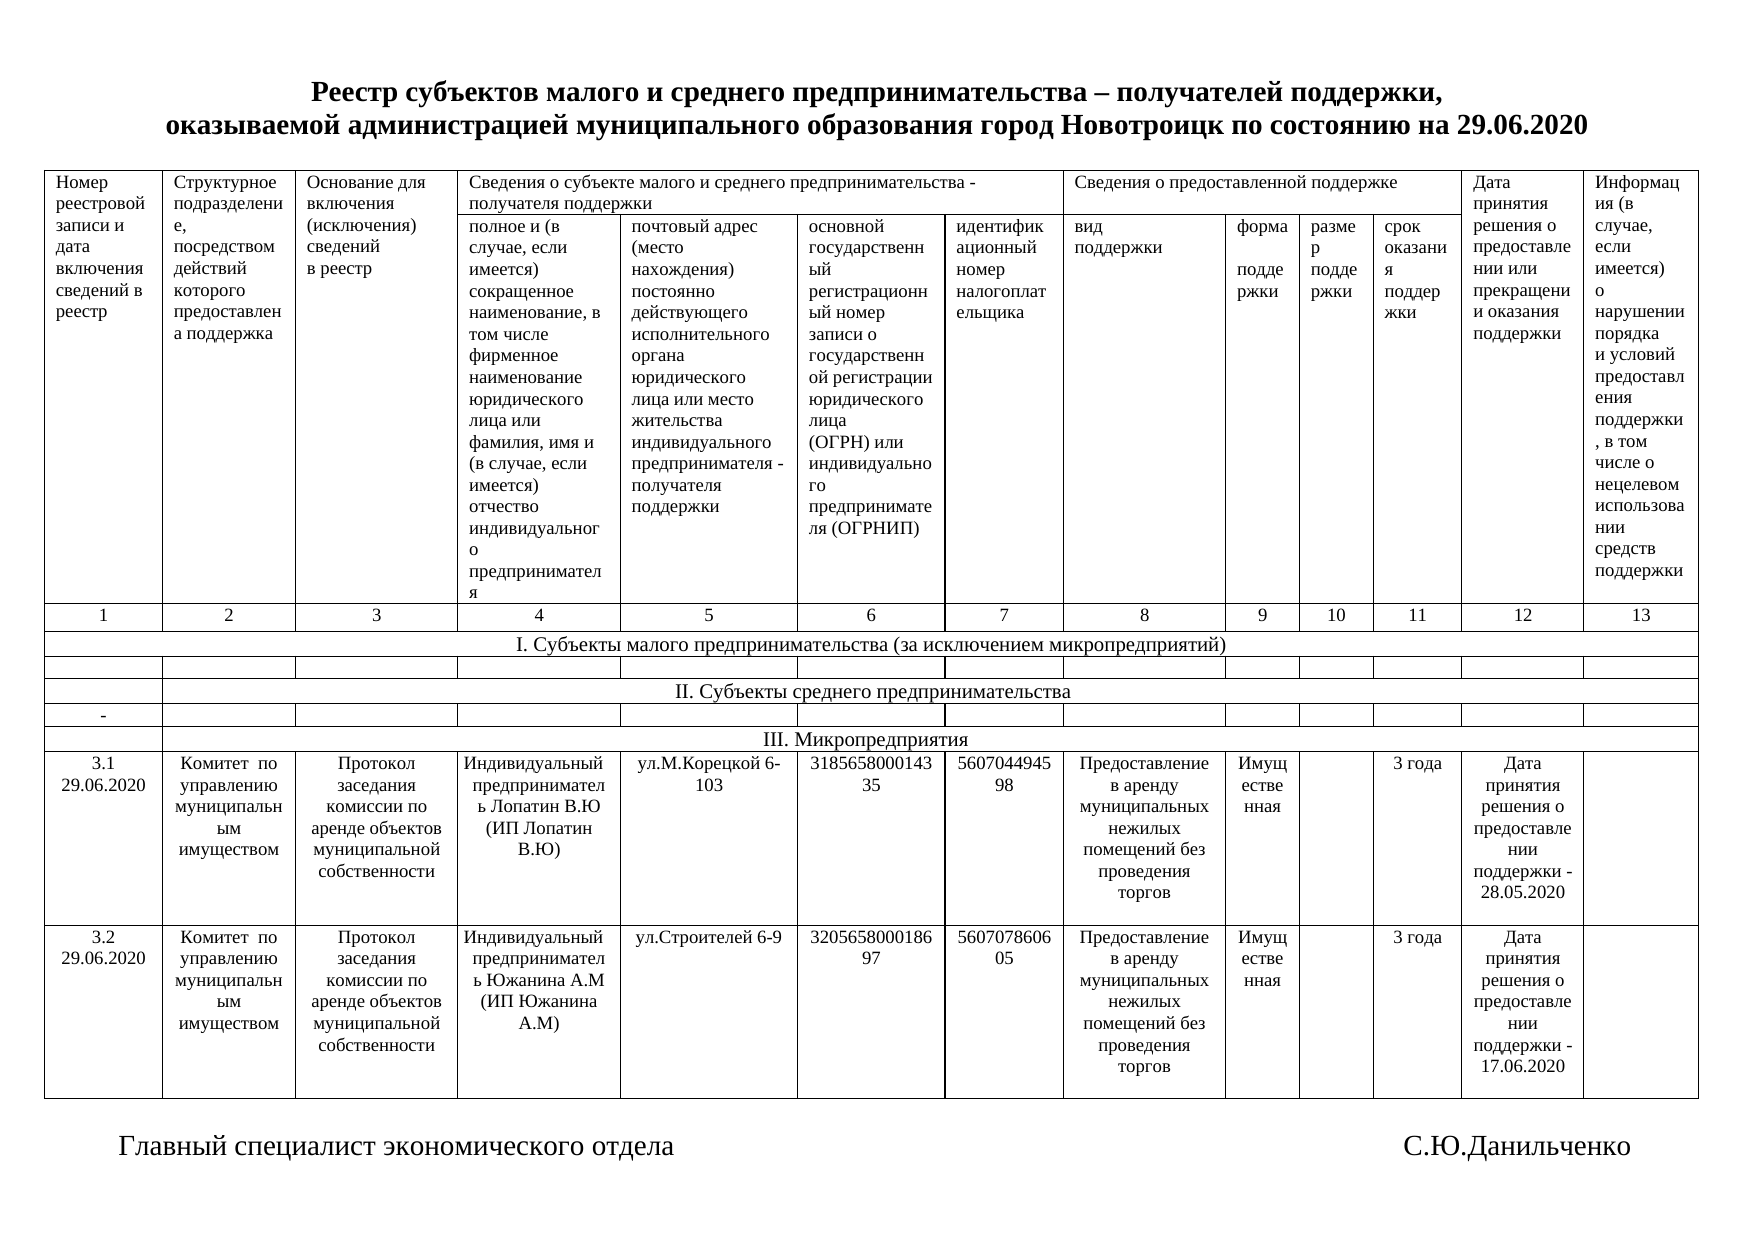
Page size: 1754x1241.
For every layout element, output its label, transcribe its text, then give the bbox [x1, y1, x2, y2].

table_header Структурное подразделение, посредством действий которого предоставлена поддержка [163, 171, 295, 603]
table_cell [1374, 704, 1461, 726]
table_cell вид поддержки [1064, 215, 1225, 603]
table_cell [45, 657, 162, 678]
table_cell Комитет по управлению муниципальным имуществом [163, 752, 295, 924]
table_cell Индивидуальный предприниматель Южанина А.М (ИП Южанина А.М) [458, 926, 620, 1098]
table_cell [1374, 657, 1461, 678]
table_cell 13 [1584, 604, 1698, 631]
table_cell Протокол заседания комиссии по аренде объектов муниципальной собственности [296, 926, 457, 1098]
table_cell 560707860605 [946, 926, 1063, 1098]
table_cell 12 [1462, 604, 1583, 631]
table_cell 3.2 29.06.2020 [45, 926, 162, 1098]
table_cell [1584, 657, 1698, 678]
table_cell 10 [1300, 604, 1373, 631]
table_cell Индивидуальный предприниматель Лопатин В.Ю (ИП Лопатин В.Ю) [458, 752, 620, 924]
table_cell [1300, 752, 1373, 924]
table_cell I. Субъекты малого предпринимательства (за исключением микропредприятий) [45, 632, 1698, 656]
table_cell Имущественная [1226, 926, 1299, 1098]
table_cell 8 [1064, 604, 1225, 631]
table_cell 3 [296, 604, 457, 631]
table_cell III. Микропредприятия [163, 727, 1698, 751]
table_cell срок оказания поддержки [1374, 215, 1461, 603]
table_cell ул.Строителей 6-9 [621, 926, 797, 1098]
table_cell почтовый адрес (место нахождения) постоянно действующего исполнительного органа юридического лица или место жительства индивидуального предпринимателя - получателя поддержки [621, 215, 797, 603]
table_cell основной государственный регистрационный номер записи о государственной регистрации юридического лица (ОГРН) или индивидуального предпринимателя (ОГРНИП) [798, 215, 944, 603]
table_cell [163, 704, 295, 726]
table_cell [798, 704, 944, 726]
table_cell Имущественная [1226, 752, 1299, 924]
table_cell 318565800014335 [798, 752, 944, 924]
table_cell [296, 704, 457, 726]
text оказываемой администрацией муниципального образования город Новотроицк по состоянию на 29.06.2020 [118, 107, 1636, 141]
table_cell [1462, 657, 1583, 678]
text Реестр субъектов малого и среднего предпринимательства – получателей поддержки, [118, 74, 1636, 107]
table_cell Комитет по управлению муниципальным имуществом [163, 926, 295, 1098]
table_cell 9 [1226, 604, 1299, 631]
table_cell [1584, 704, 1698, 726]
table_cell 320565800018697 [798, 926, 944, 1098]
table_cell размер поддержки [1300, 215, 1373, 603]
table_cell - [45, 704, 162, 726]
table_cell [1064, 657, 1225, 678]
table_cell [946, 704, 1063, 726]
table_cell ул.М.Корецкой 6-103 [621, 752, 797, 924]
table_cell 7 [946, 604, 1063, 631]
table_cell 5 [621, 604, 797, 631]
table_cell [1226, 657, 1299, 678]
table_cell Дата принятия решения о предоставлении поддержки -17.06.2020 [1462, 926, 1583, 1098]
table_cell [1462, 704, 1583, 726]
table_header Номер реестровой записи и дата включения сведений в реестр [45, 171, 162, 603]
table_cell [458, 657, 620, 678]
table_cell [458, 704, 620, 726]
table_cell [45, 679, 162, 703]
table_cell Дата принятия решения о предоставлении поддержки -28.05.2020 [1462, 752, 1583, 924]
table_cell [1584, 752, 1698, 924]
table_cell [1300, 657, 1373, 678]
table_cell 560704494598 [946, 752, 1063, 924]
table_cell полное и (в случае, если имеется) сокращенное наименование, в том числе фирменное наименование юридического лица или фамилия, имя и (в случае, если имеется) отчество индивидуального предпринимателя [458, 215, 620, 603]
table_cell 3 года [1374, 752, 1461, 924]
table_header Сведения о предоставленной поддержке [1064, 171, 1461, 214]
table_cell [1226, 704, 1299, 726]
table_cell Протокол заседания комиссии по аренде объектов муниципальной собственности [296, 752, 457, 924]
text Главный специалист экономического отдела С.Ю.Данильченко [118, 1128, 1636, 1161]
table_cell [45, 727, 162, 751]
table_cell 11 [1374, 604, 1461, 631]
table_cell идентификационный номер налогоплательщика [946, 215, 1063, 603]
table_cell [621, 657, 797, 678]
table_header Информация (в случае, если имеется) о нарушении порядка и условий предоставления поддержки, в том числе о нецелевом использовании средств поддержки [1584, 171, 1698, 603]
table_cell [1064, 704, 1225, 726]
table_cell 1 [45, 604, 162, 631]
table_cell [1584, 926, 1698, 1098]
table_cell [946, 657, 1063, 678]
table_cell 4 [458, 604, 620, 631]
table_cell Предоставление в аренду муниципальных нежилых помещений без проведения торгов [1064, 926, 1225, 1098]
table_cell [163, 657, 295, 678]
table_cell форма поддержки [1226, 215, 1299, 603]
table_cell [621, 704, 797, 726]
table_cell [798, 657, 944, 678]
table_cell [1300, 926, 1373, 1098]
table_cell 3.1 29.06.2020 [45, 752, 162, 924]
table_cell [1300, 704, 1373, 726]
table_cell Предоставление в аренду муниципальных нежилых помещений без проведения торгов [1064, 752, 1225, 924]
table_cell II. Субъекты среднего предпринимательства [163, 679, 1698, 703]
table_header Дата принятия решения о предоставлении или прекращении оказания поддержки [1462, 171, 1583, 603]
table_header Основание для включения (исключения) сведений в реестр [296, 171, 457, 603]
table_header Сведения о субъекте малого и среднего предпринимательства - получателя поддержки [458, 171, 1063, 214]
table_cell [296, 657, 457, 678]
table_cell 6 [798, 604, 944, 631]
table_cell 3 года [1374, 926, 1461, 1098]
table_cell 2 [163, 604, 295, 631]
